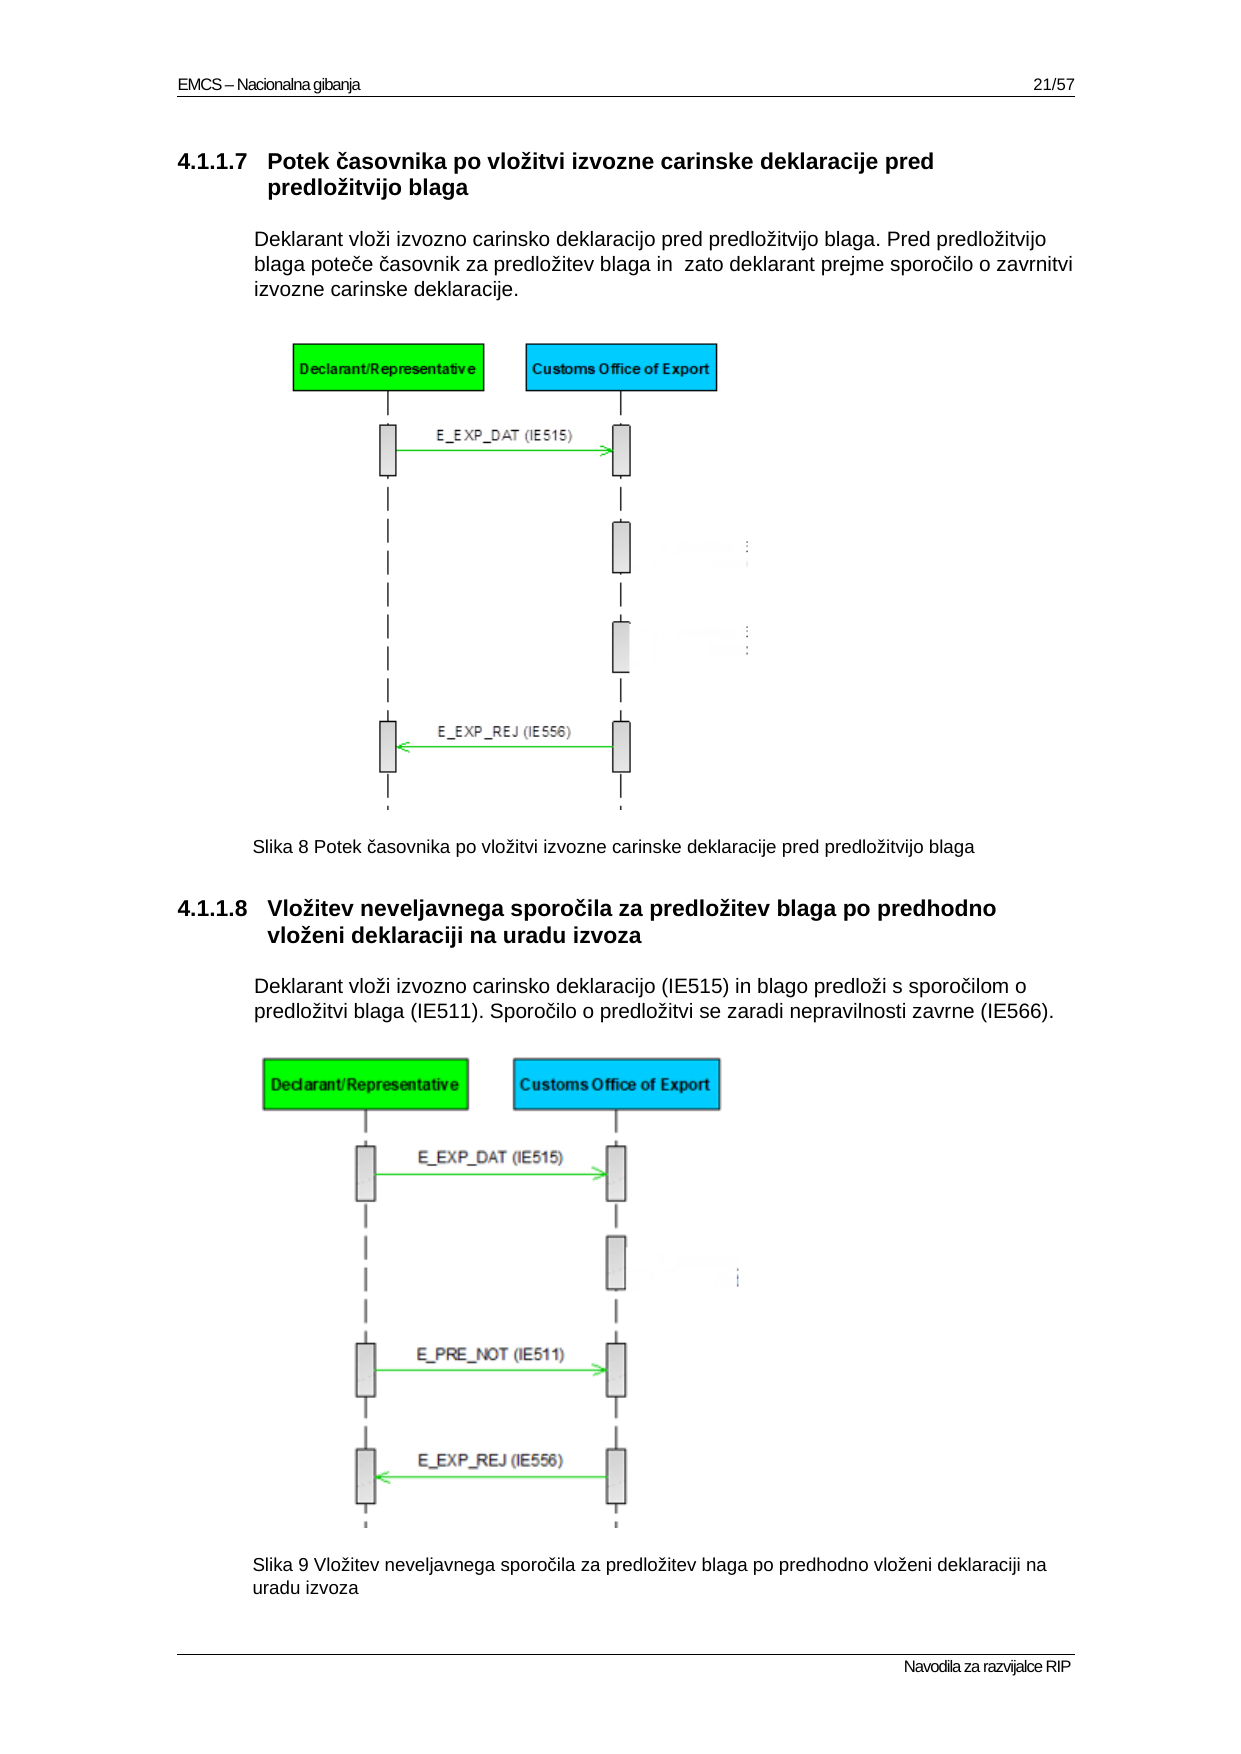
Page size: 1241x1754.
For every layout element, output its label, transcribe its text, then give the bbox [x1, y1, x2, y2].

subtitle Vložitev neveljavnega sporočila za predložitev blaga po predhodno vloženi deklaraciji na uradu izvoza [177, 895, 1075, 948]
picture [253, 1048, 739, 1528]
text Slika 8 Potek časovnika po vložitvi izvozne carinske deklaracije pred predložitvijo blaga [252, 835, 1075, 858]
picture [253, 325, 748, 810]
text Deklarant vloži izvozno carinsko deklaracijo pred predložitvijo blaga. Pred predložitvijo blaga poteče časovnik za predložitev blaga in zato deklarant prejme sporočilo o zavrnitvi izvozne carinske deklaracije. [254, 225, 1075, 300]
text Slika 9 Vložitev neveljavnega sporočila za predložitev blaga po predhodno vloženi deklaraciji na uradu izvoza [252, 1553, 1075, 1598]
text Deklarant vloži izvozno carinsko deklaracijo (IE515) in blago predloži s sporočilom o predložitvi blaga (IE511). Sporočilo o predložitvi se zaradi nepravilnosti zavrne (IE566). [254, 973, 1075, 1023]
subtitle Potek časovnika po vložitvi izvozne carinske deklaracije pred predložitvijo blaga [177, 148, 1075, 200]
